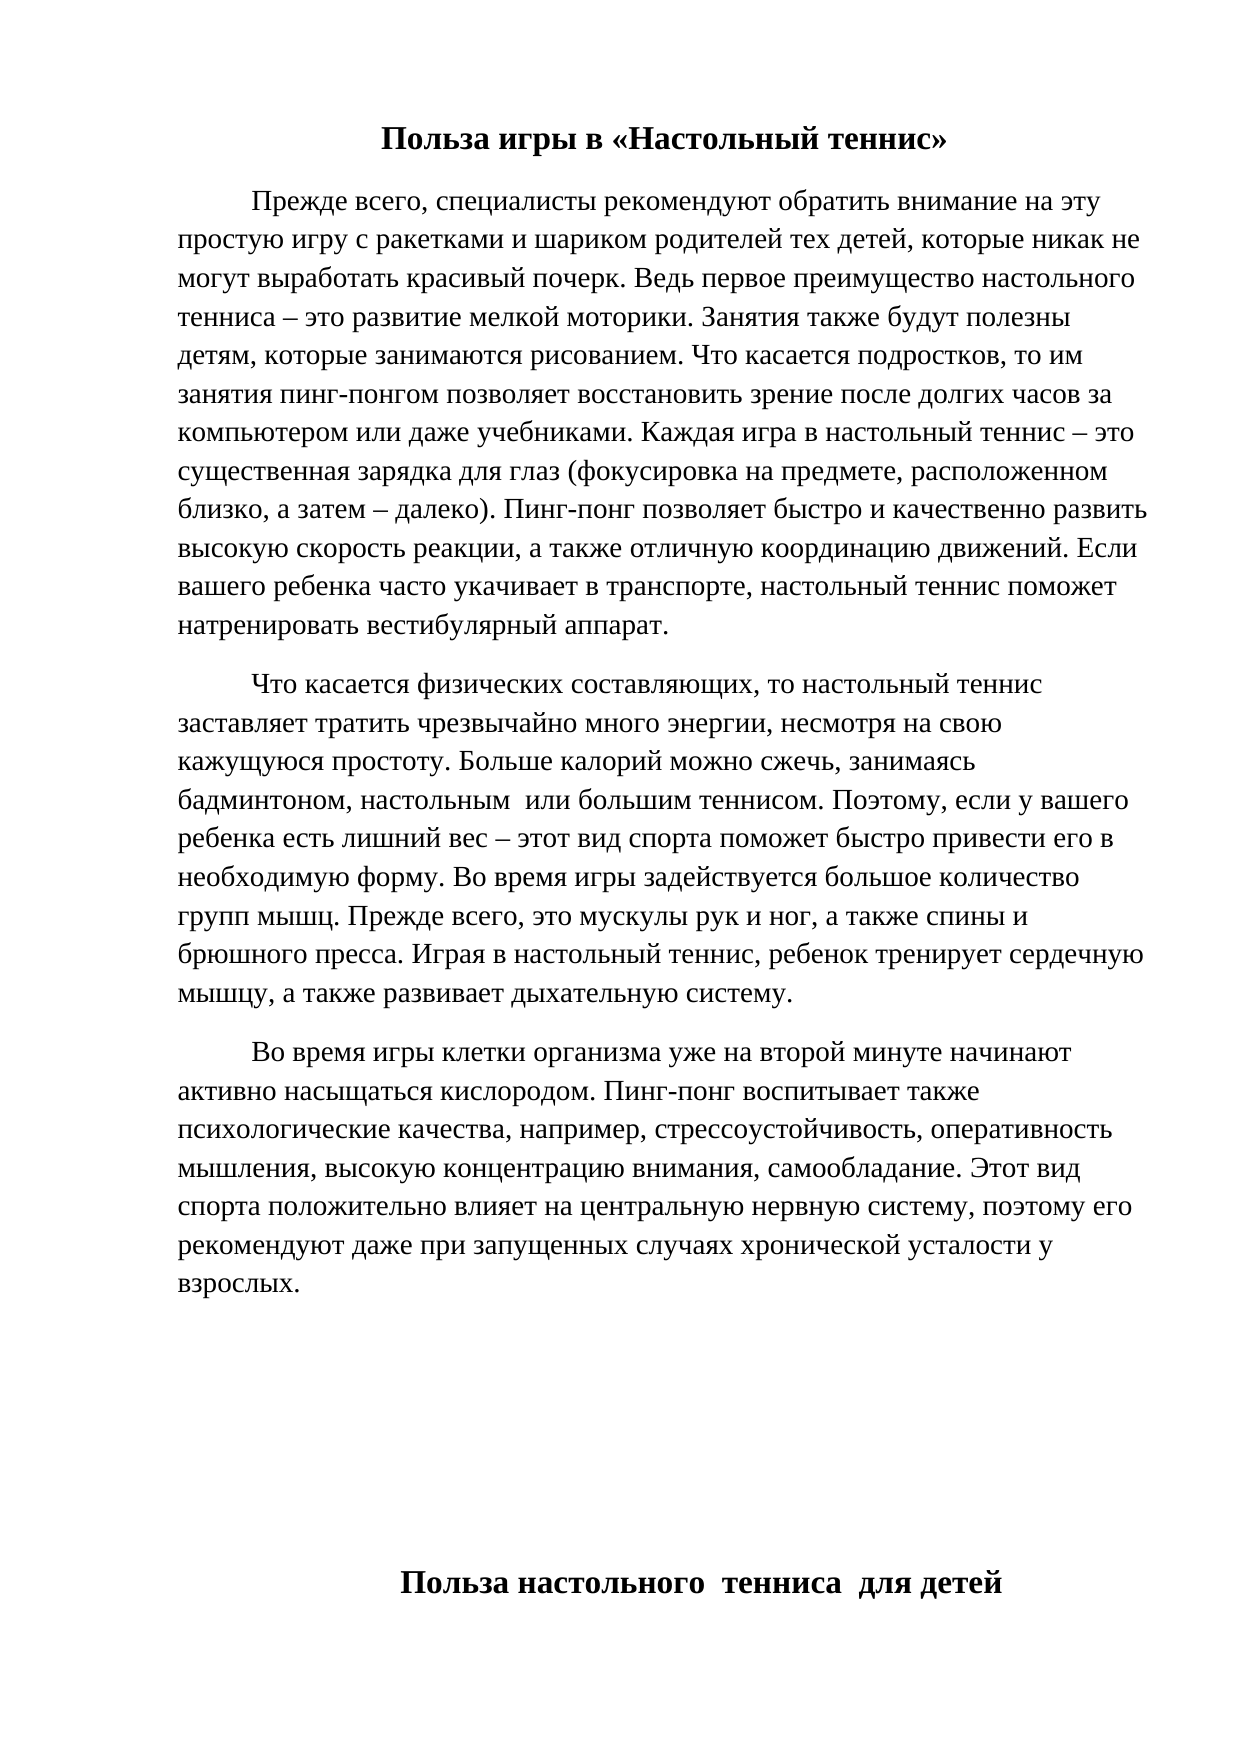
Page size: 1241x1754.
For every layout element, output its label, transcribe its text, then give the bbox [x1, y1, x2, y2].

text Польза настольного тенниса для детей [177, 1562, 1152, 1601]
text Польза игры в «Настольный теннис» [177, 118, 1152, 156]
text Что касается физических составляющих, то настольный теннис заставляет тратить чрезвычайно много энергии, несмотря на свою кажущуюся простоту. Больше калорий можно сжечь, занимаясь бадминтоном, настольным или большим теннисом. Поэтому, если у вашего ребенка есть лишний вес – этот вид спорта поможет быстро привести его в необходимую форму. Во время игры задействуется большое количество групп мышц. Прежде всего, это мускулы рук и ног, а также спины и брюшного пресса. Играя в настольный теннис, ребенок тренирует сердечную мышцу, а также развивает дыхательную систему. [177, 666, 1152, 1008]
text Во время игры клетки организма уже на второй минуте начинают активно насыщаться кислородом. Пинг-понг воспитывает также психологические качества, например, стрессоустойчивость, оперативность мышления, высокую концентрацию внимания, самообладание. Этот вид спорта положительно влияет на центральную нервную систему, поэтому его рекомендуют даже при запущенных случаях хронической усталости у взрослых. [177, 1034, 1152, 1299]
text Прежде всего, специалисты рекомендуют обратить внимание на эту простую игру с ракетками и шариком родителей тех детей, которые никак не могут выработать красивый почерк. Ведь первое преимущество настольного тенниса – это развитие мелкой моторики. Занятия также будут полезны детям, которые занимаются рисованием. Что касается подростков, то им занятия пинг-понгом позволяет восстановить зрение после долгих часов за компьютером или даже учебниками. Каждая игра в настольный теннис – это существенная зарядка для глаз (фокусировка на предмете, расположенном близко, а затем – далеко). Пинг-понг позволяет быстро и качественно развить высокую скорость реакции, а также отличную координацию движений. Если вашего ребенка часто укачивает в транспорте, настольный теннис поможет натренировать вестибулярный аппарат. [177, 183, 1152, 641]
